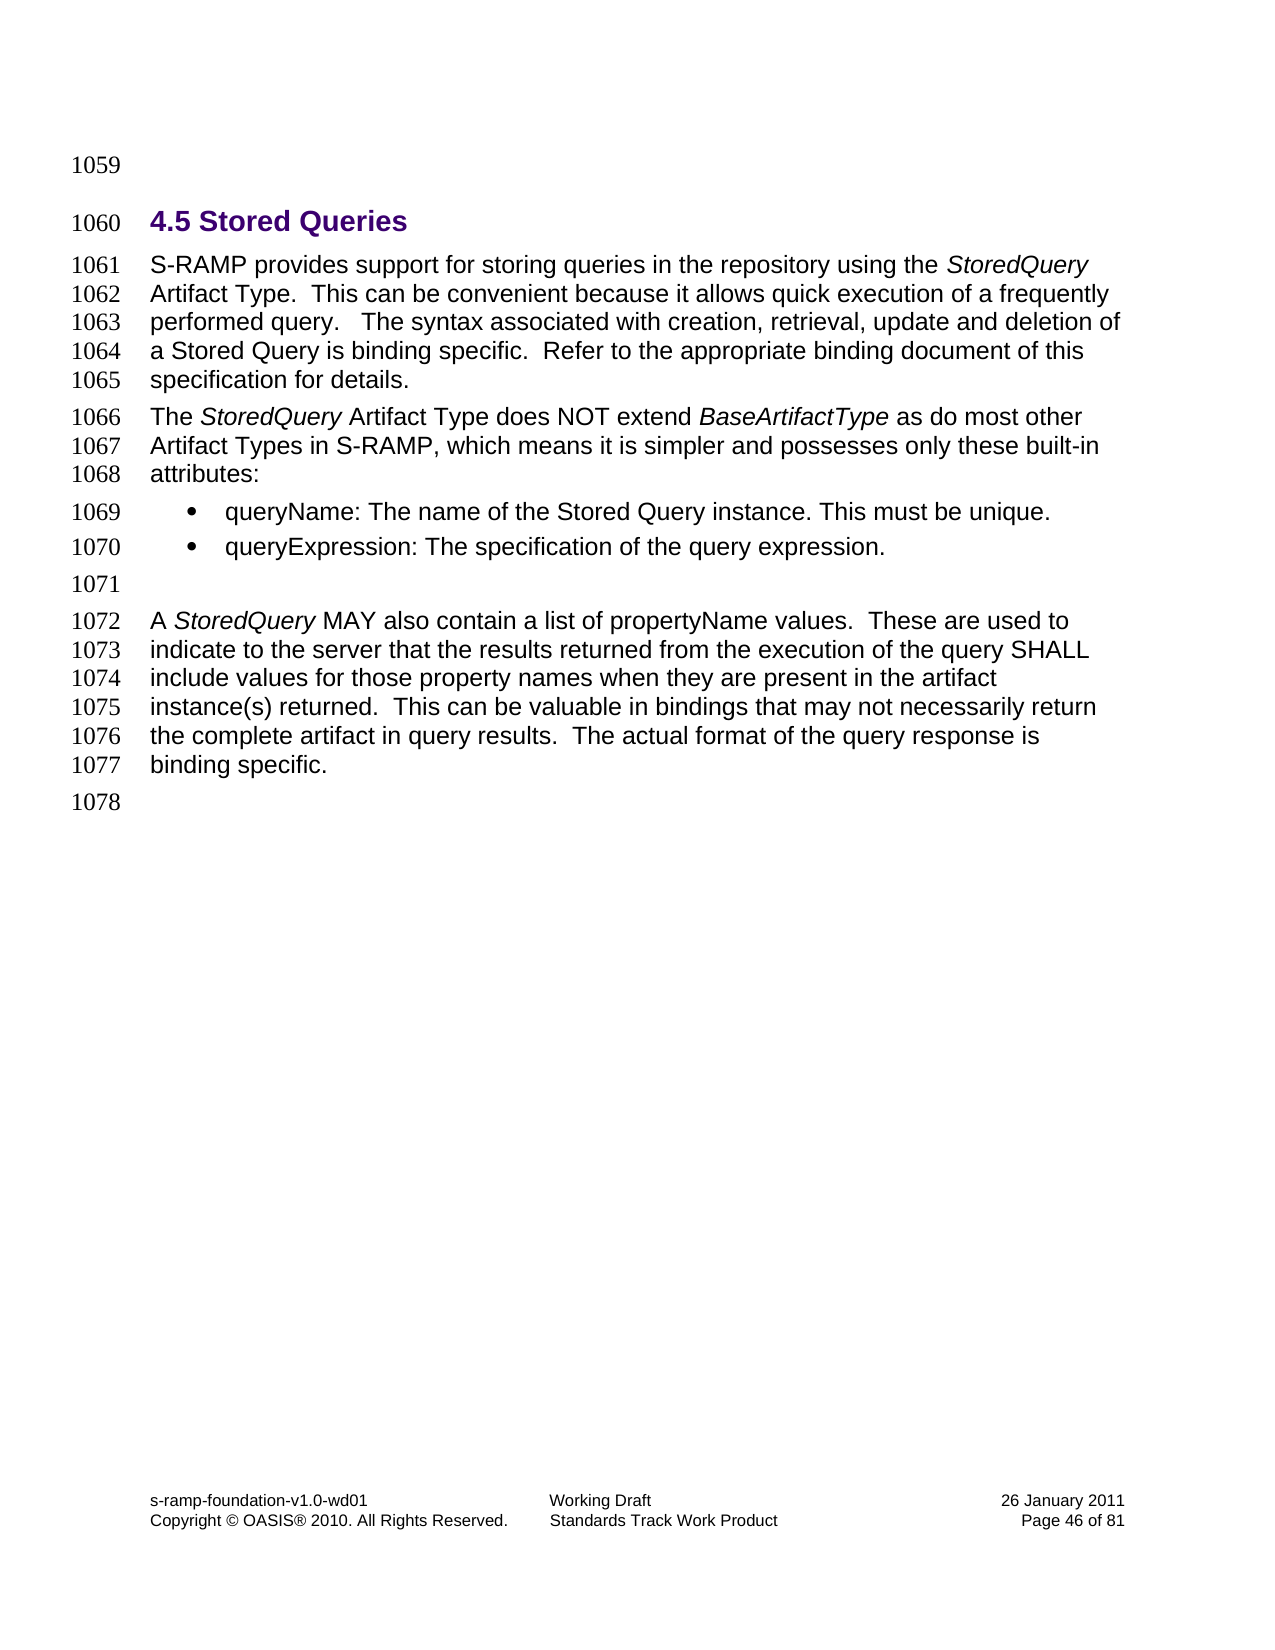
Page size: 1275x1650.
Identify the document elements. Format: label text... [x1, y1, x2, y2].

subtitle Stored Queries [150, 204, 1125, 237]
text A StoredQuery MAY also contain a list of propertyName values. These are used to indicate to the server that the results returned from the execution of the query SHALL include values for those property names when they are present in the artifact instance(s) returned. This can be valuable in bindings that may not necessarily return the complete artifact in query results. The actual format of the query response is binding specific. [150, 606, 1125, 778]
list queryExpression: The specification of the query expression. [187, 532, 1125, 560]
text S-RAMP provides support for storing queries in the repository using the StoredQuery Artifact Type. This can be convenient because it allows quick execution of a frequently performed query. The syntax associated with creation, retrieval, update and deletion of a Stored Query is binding specific. Refer to the appropriate binding document of this specification for details. [150, 250, 1125, 393]
text The StoredQuery Artifact Type does NOT extend BaseArtifactType as do most other Artifact Types in S-RAMP, which means it is simpler and possesses only these built-in attributes: [150, 402, 1125, 488]
list queryName: The name of the Stored Query instance. This must be unique. [187, 496, 1125, 525]
